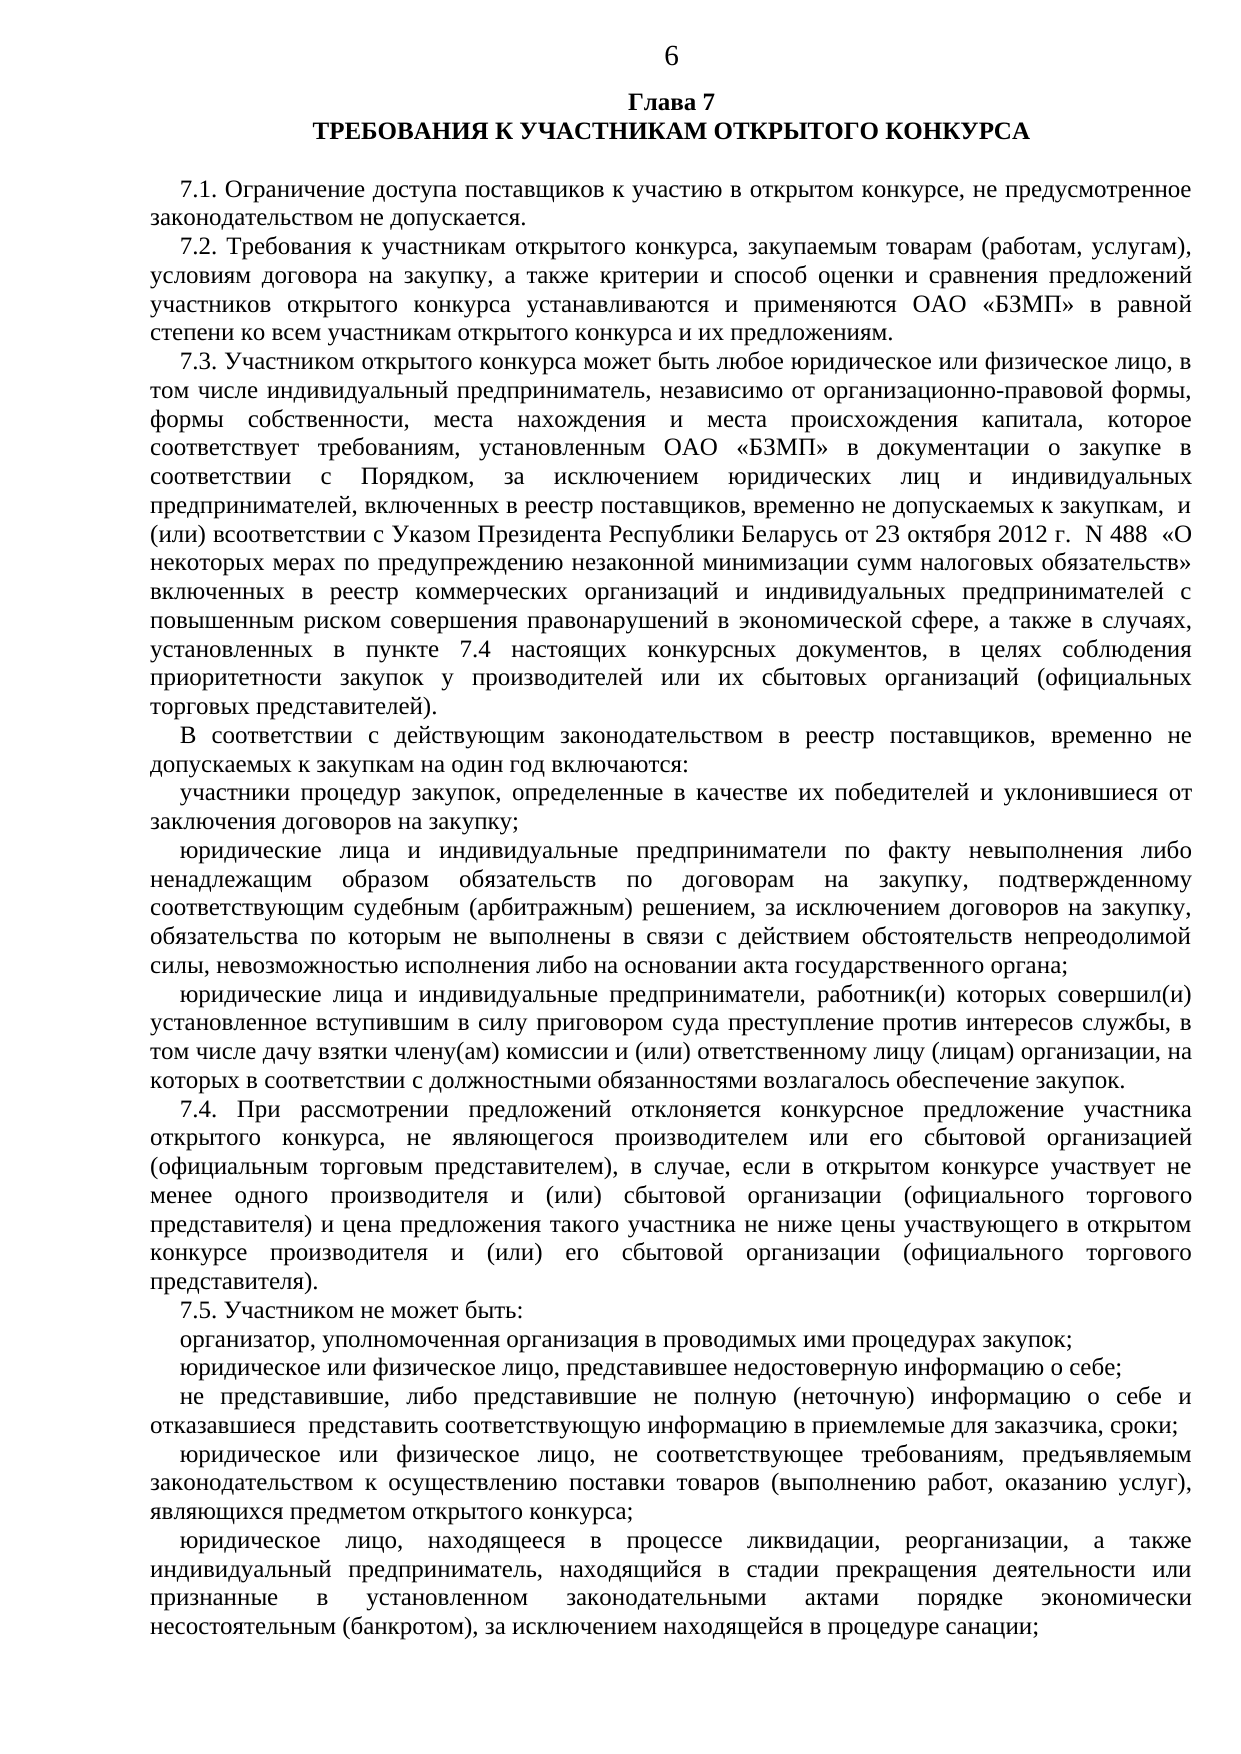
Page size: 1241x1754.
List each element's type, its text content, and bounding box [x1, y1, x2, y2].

text юридическое или физическое лицо, представившее недостоверную информацию о себе; [150, 1352, 1193, 1381]
text юридические лица и индивидуальные предприниматели по факту невыполнения либо ненадлежащим образом обязательств по договорам на закупку, подтвержденному соответствующим судебным (арбитражным) решением, за исключением договоров на закупку, обязательства по которым не выполнены в связи с действием обстоятельств непреодолимой силы, невозможностью исполнения либо на основании акта государственного органа; [150, 835, 1193, 979]
text 7.5. Участником не может быть: [150, 1295, 1193, 1324]
text юридическое лицо, находящееся в процессе ликвидации, реорганизации, а также индивидуальный предприниматель, находящийся в стадии прекращения деятельности или признанные в установленном законодательными актами порядке экономически несостоятельным (банкротом), за исключением находящейся в процедуре санации; [150, 1525, 1193, 1640]
text 7.2. Требования к участникам открытого конкурса, закупаемым товарам (работам, услугам), условиям договора на закупку, а также критерии и способ оценки и сравнения предложений участников открытого конкурса устанавливаются и применяются ОАО «БЗМП» в равной степени ко всем участникам открытого конкурса и их предложениям. [150, 231, 1193, 346]
text В соответствии с действующим законодательством в реестр поставщиков, временно не допускаемых к закупкам на один год включаются: [150, 720, 1193, 777]
text участники процедур закупок, определенные в качестве их победителей и уклонившиеся от заключения договоров на закупку; [150, 777, 1193, 835]
text не представившие, либо представившие не полную (неточную) информацию о себе и отказавшиеся представить соответствующую информацию в приемлемые для заказчика, сроки; [150, 1381, 1193, 1439]
text юридическое или физическое лицо, не соответствующее требованиям, предъявляемым законодательством к осуществлению поставки товаров (выполнению работ, оказанию услуг), являющихся предметом открытого конкурса; [150, 1439, 1193, 1525]
text 7.1. Ограничение доступа поставщиков к участию в открытом конкурсе, не предусмотренное законодательством не допускается. [150, 174, 1193, 231]
text 7.3. Участником открытого конкурса может быть любое юридическое или физическое лицо, в том числе индивидуальный предприниматель, независимо от организационно-правовой формы, формы собственности, места нахождения и места происхождения капитала, которое соответствует требованиям, установленным ОАО «БЗМП» в документации о закупке в соответствии с Порядком, за исключением юридических лиц и индивидуальных предпринимателей, включенных в реестр поставщиков, временно не допускаемых к закупкам, и (или) всоответствии с Указом Президента Республики Беларусь от 23 октября 2012 г. N 488 «О некоторых мерах по предупреждению незаконной минимизации сумм налоговых обязательств» включенных в реестр коммерческих организаций и индивидуальных предпринимателей с повышенным риском совершения правонарушений в экономической сфере, а также в случаях, установленных в пункте 7.4 настоящих конкурсных документов, в целях соблюдения приоритетности закупок у производителей или их сбытовых организаций (официальных торговых представителей). [150, 346, 1193, 720]
text организатор, уполномоченная организация в проводимых ими процедурах закупок; [150, 1324, 1193, 1352]
text ТРЕБОВАНИЯ К УЧАСТНИКАМ ОТКРЫТОГО КОНКУРСА [150, 116, 1193, 145]
text Глава 7 [150, 87, 1193, 116]
text юридические лица и индивидуальные предприниматели, работник(и) которых совершил(и) установленное вступившим в силу приговором суда преступление против интересов службы, в том числе дачу взятки члену(ам) комиссии и (или) ответственному лицу (лицам) организации, на которых в соответствии с должностными обязанностями возлагалось обеспечение закупок. [150, 979, 1193, 1094]
text 7.4. При рассмотрении предложений отклоняется конкурсное предложение участника открытого конкурса, не являющегося производителем или его сбытовой организацией (официальным торговым представителем), в случае, если в открытом конкурсе участвует не менее одного производителя и (или) сбытовой организации (официального торгового представителя) и цена предложения такого участника не ниже цены участвующего в открытом конкурсе производителя и (или) его сбытовой организации (официального торгового представителя). [150, 1094, 1193, 1295]
